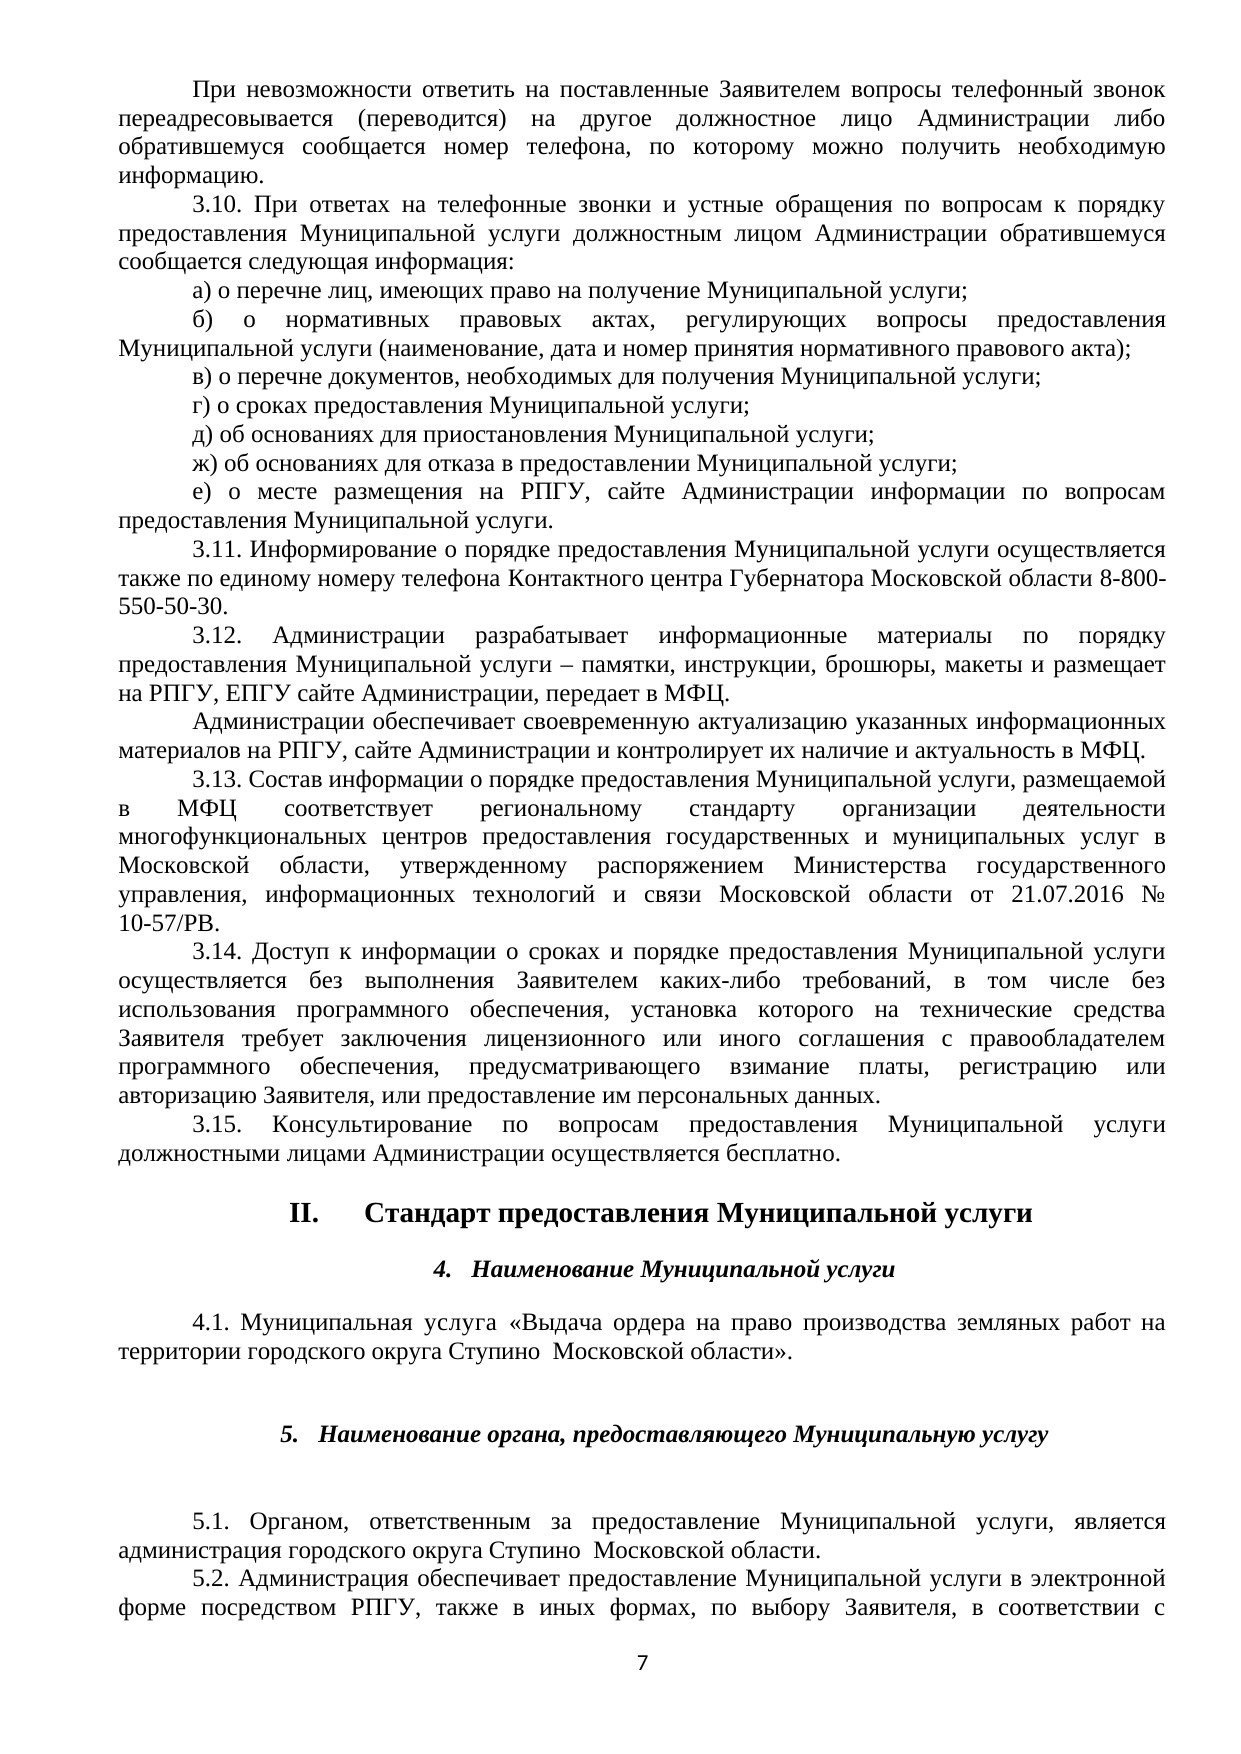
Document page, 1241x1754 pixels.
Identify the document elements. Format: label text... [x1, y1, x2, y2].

text Наименование Муниципальной услуги [162, 1254, 1167, 1282]
text в) о перечне документов, необходимых для получения Муниципальной услуги; [118, 361, 1167, 390]
text 3.10. При ответах на телефонные звонки и устные обращения по вопросам к порядку предоставления Муниципальной услуги должностным лицом Администрации обратившемуся сообщается следующая информация: [118, 189, 1167, 275]
text 3.15. Консультирование по вопросам предоставления Муниципальной услуги должностными лицами Администрации осуществляется бесплатно. [118, 1109, 1167, 1166]
text При невозможности ответить на поставленные Заявителем вопросы телефонный звонок переадресовывается (переводится) на другое должностное лицо Администрации либо обратившемуся сообщается номер телефона, по которому можно получить необходимую информацию. [118, 74, 1167, 189]
text 3.12. Администрации разрабатывает информационные материалы по порядку предоставления Муниципальной услуги – памятки, инструкции, брошюры, макеты и размещает на РПГУ, ЕПГУ сайте Администрации, передает в МФЦ. [118, 620, 1167, 706]
list 4.1. Муниципальная услуга «Выдача ордера на право производства земляных работ на территории городского округа Ступино Московской области». [118, 1307, 1167, 1365]
text б) о нормативных правовых актах, регулирующих вопросы предоставления Муниципальной услуги (наименование, дата и номер принятия нормативного правового акта); [118, 304, 1167, 361]
text д) об основаниях для приостановления Муниципальной услуги; [118, 419, 1167, 448]
text ж) об основаниях для отказа в предоставлении Муниципальной услуги; [118, 448, 1167, 476]
text Администрации обеспечивает своевременную актуализацию указанных информационных материалов на РПГУ, сайте Администрации и контролирует их наличие и актуальность в МФЦ. [118, 706, 1167, 764]
text е) о месте размещения на РПГУ, сайте Администрации информации по вопросам предоставления Муниципальной услуги. [118, 476, 1167, 534]
text 3.14. Доступ к информации о сроках и порядке предоставления Муниципальной услуги осуществляется без выполнения Заявителем каких-либо требований, в том числе без использования программного обеспечения, установка которого на технические средства Заявителя требует заключения лицензионного или иного соглашения с правообладателем программного обеспечения, предусматривающего взимание платы, регистрацию или авторизацию Заявителя, или предоставление им персональных данных. [118, 936, 1167, 1109]
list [118, 1563, 1167, 1621]
text 3.13. Состав информации о порядке предоставления Муниципальной услуги, размещаемой в МФЦ соответствует региональному стандарту организации деятельности многофункциональных центров предоставления государственных и муниципальных услуг в Московской области, утвержденному распоряжением Министерства государственного управления, информационных технологий и связи Московской области от 21.07.2016 № 10-57/РВ. [118, 764, 1167, 936]
text 3.11. Информирование о порядке предоставления Муниципальной услуги осуществляется также по единому номеру телефона Контактного центра Губернатора Московской области 8-800-550-50-30. [118, 534, 1167, 620]
text г) о сроках предоставления Муниципальной услуги; [118, 390, 1167, 419]
list 5.1. Органом, ответственным за предоставление Муниципальной услуги, является администрация городского округа Ступино Московской области. [118, 1506, 1167, 1563]
text Стандарт предоставления Муниципальной услуги [156, 1195, 1167, 1229]
text Наименование органа, предоставляющего Муниципальную услугу [162, 1419, 1167, 1447]
text а) о перечне лиц, имеющих право на получение Муниципальной услуги; [118, 275, 1167, 304]
